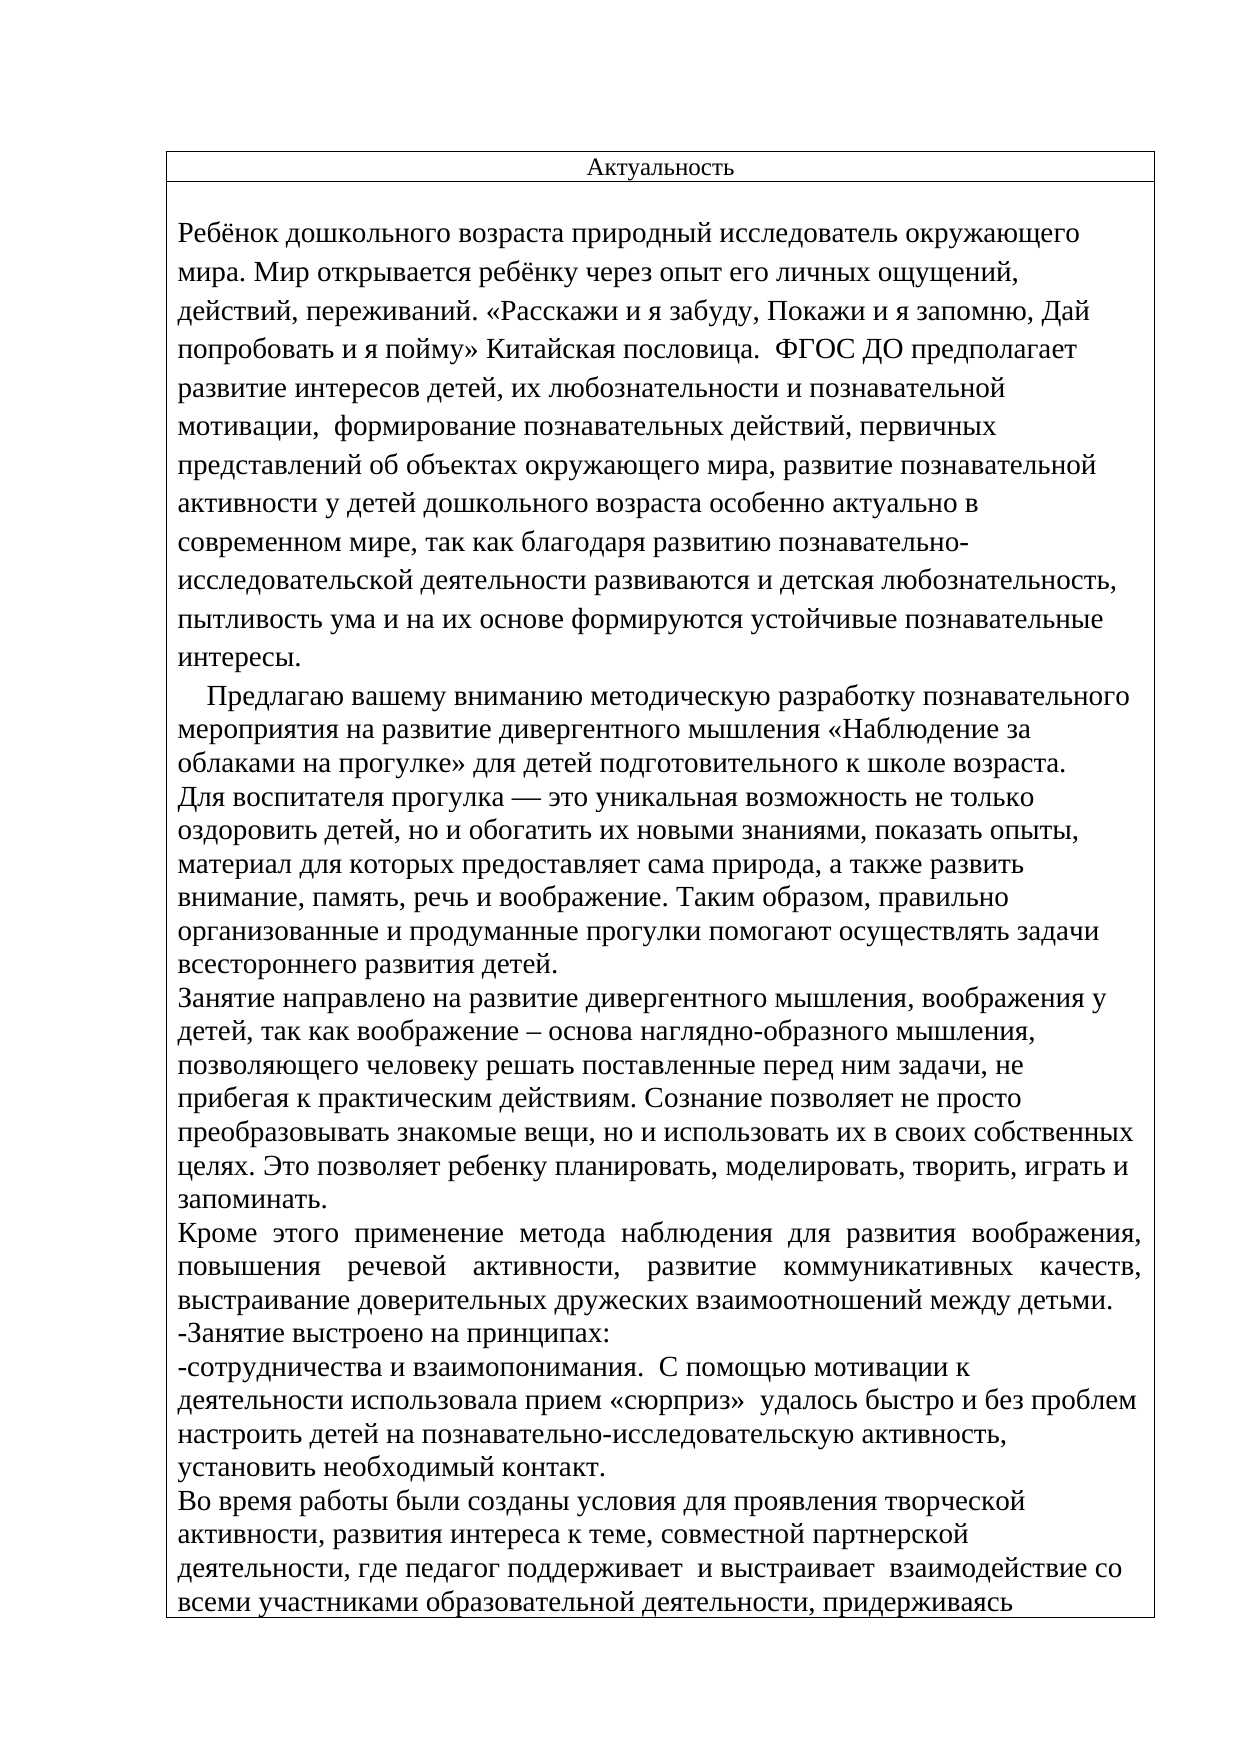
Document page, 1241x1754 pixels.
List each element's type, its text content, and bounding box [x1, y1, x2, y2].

table_header Актуальность [167, 152, 1154, 181]
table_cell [167, 182, 1154, 1617]
